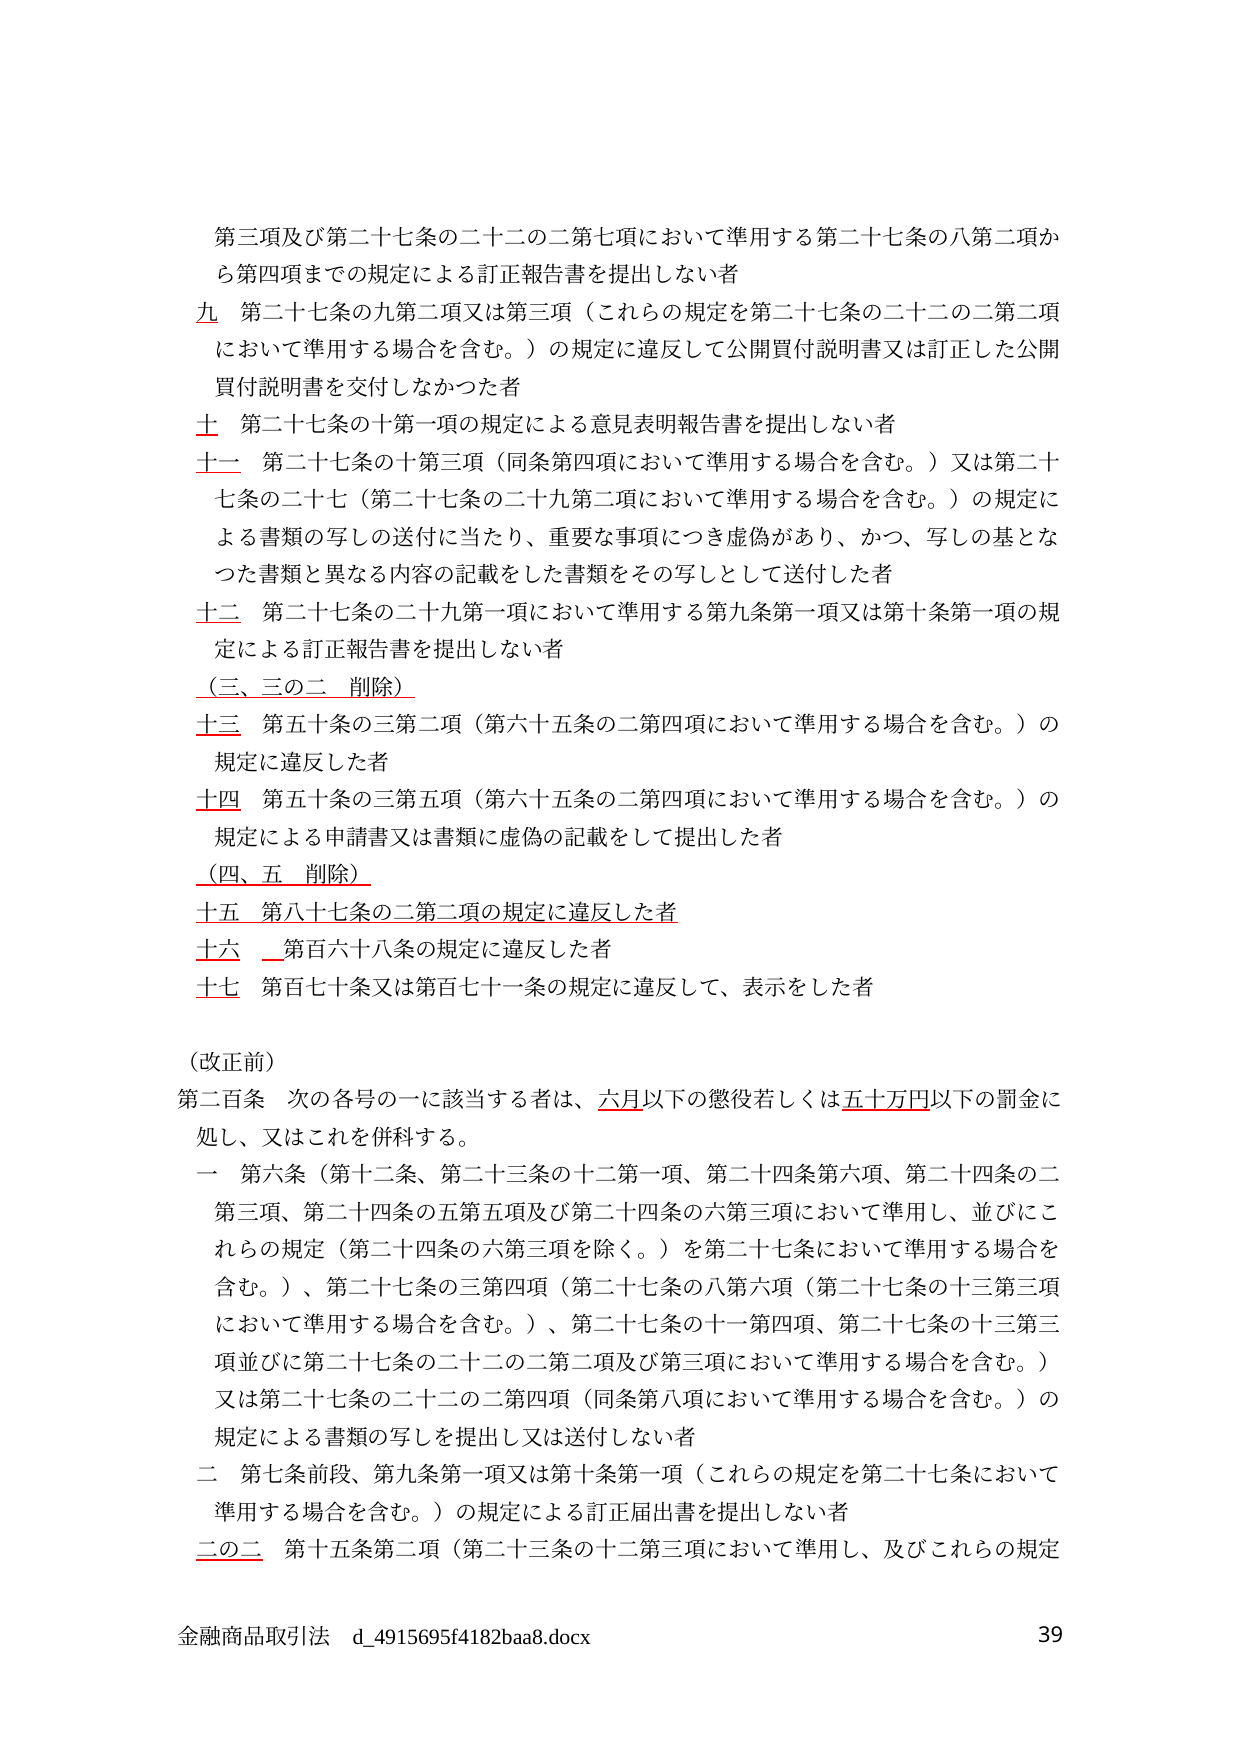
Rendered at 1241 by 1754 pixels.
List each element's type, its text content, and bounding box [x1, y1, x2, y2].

text 十一 第二十七条の十第三項（同条第四項において準用する場合を含む。）又は第二十七条の二十七（第二十七条の二十九第二項において準用する場合を含む。）の規定による書類の写しの送付に当たり、重要な事項につき虚偽があり、かつ、写しの基となつた書類と異なる内容の記載をした書類をその写しとして送付した者 [196, 442, 1063, 592]
text 十四 第五十条の三第五項（第六十五条の二第四項において準用する場合を含む。）の規定による申請書又は書類に虚偽の記載をして提出した者 [196, 779, 1063, 854]
text 一 第六条（第十二条、第二十三条の十二第一項、第二十四条第六項、第二十四条の二第三項、第二十四条の五第五項及び第二十四条の六第三項において準用し、並びにこれらの規定（第二十四条の六第三項を除く。）を第二十七条において準用する場合を含む。）、第二十七条の三第四項（第二十七条の八第六項（第二十七条の十三第三項において準用する場合を含む。）、第二十七条の十一第四項、第二十七条の十三第三項並びに第二十七条の二十二の二第二項及び第三項において準用する場合を含む。）又は第二十七条の二十二の二第四項（同条第八項において準用する場合を含む。）の規定による書類の写しを提出し又は送付しない者 [196, 1154, 1063, 1454]
text 第二百条 次の各号の一に該当する者は、六月以下の懲役若しくは五十万円以下の罰金に処し、又はこれを併科する。 [177, 1079, 1063, 1154]
text 十三 第五十条の三第二項（第六十五条の二第四項において準用する場合を含む。）の規定に違反した者 [196, 704, 1063, 779]
text 十六 第百六十八条の規定に違反した者 [196, 929, 1063, 967]
text 十 第二十七条の十第一項の規定による意見表明報告書を提出しない者 [196, 404, 1063, 442]
text 十五 第八十七条の二第二項の規定に違反した者 [196, 892, 1063, 929]
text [196, 1529, 1063, 1567]
text 九 第二十七条の九第二項又は第三項（これらの規定を第二十七条の二十二の二第二項において準用する場合を含む。）の規定に違反して公開買付説明書又は訂正した公開買付説明書を交付しなかつた者 [196, 292, 1063, 404]
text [196, 217, 1063, 292]
text 二 第七条前段、第九条第一項又は第十条第一項（これらの規定を第二十七条において準用する場合を含む。）の規定による訂正届出書を提出しない者 [196, 1454, 1063, 1529]
text （三、三の二 削除） [196, 667, 1063, 704]
text 十七 第百七十条又は第百七十一条の規定に違反して、表示をした者 [196, 967, 1063, 1004]
text （改正前） [177, 1042, 1063, 1079]
text （四、五 削除） [196, 854, 1063, 892]
text 十二 第二十七条の二十九第一項において準用する第九条第一項又は第十条第一項の規定による訂正報告書を提出しない者 [196, 592, 1063, 667]
